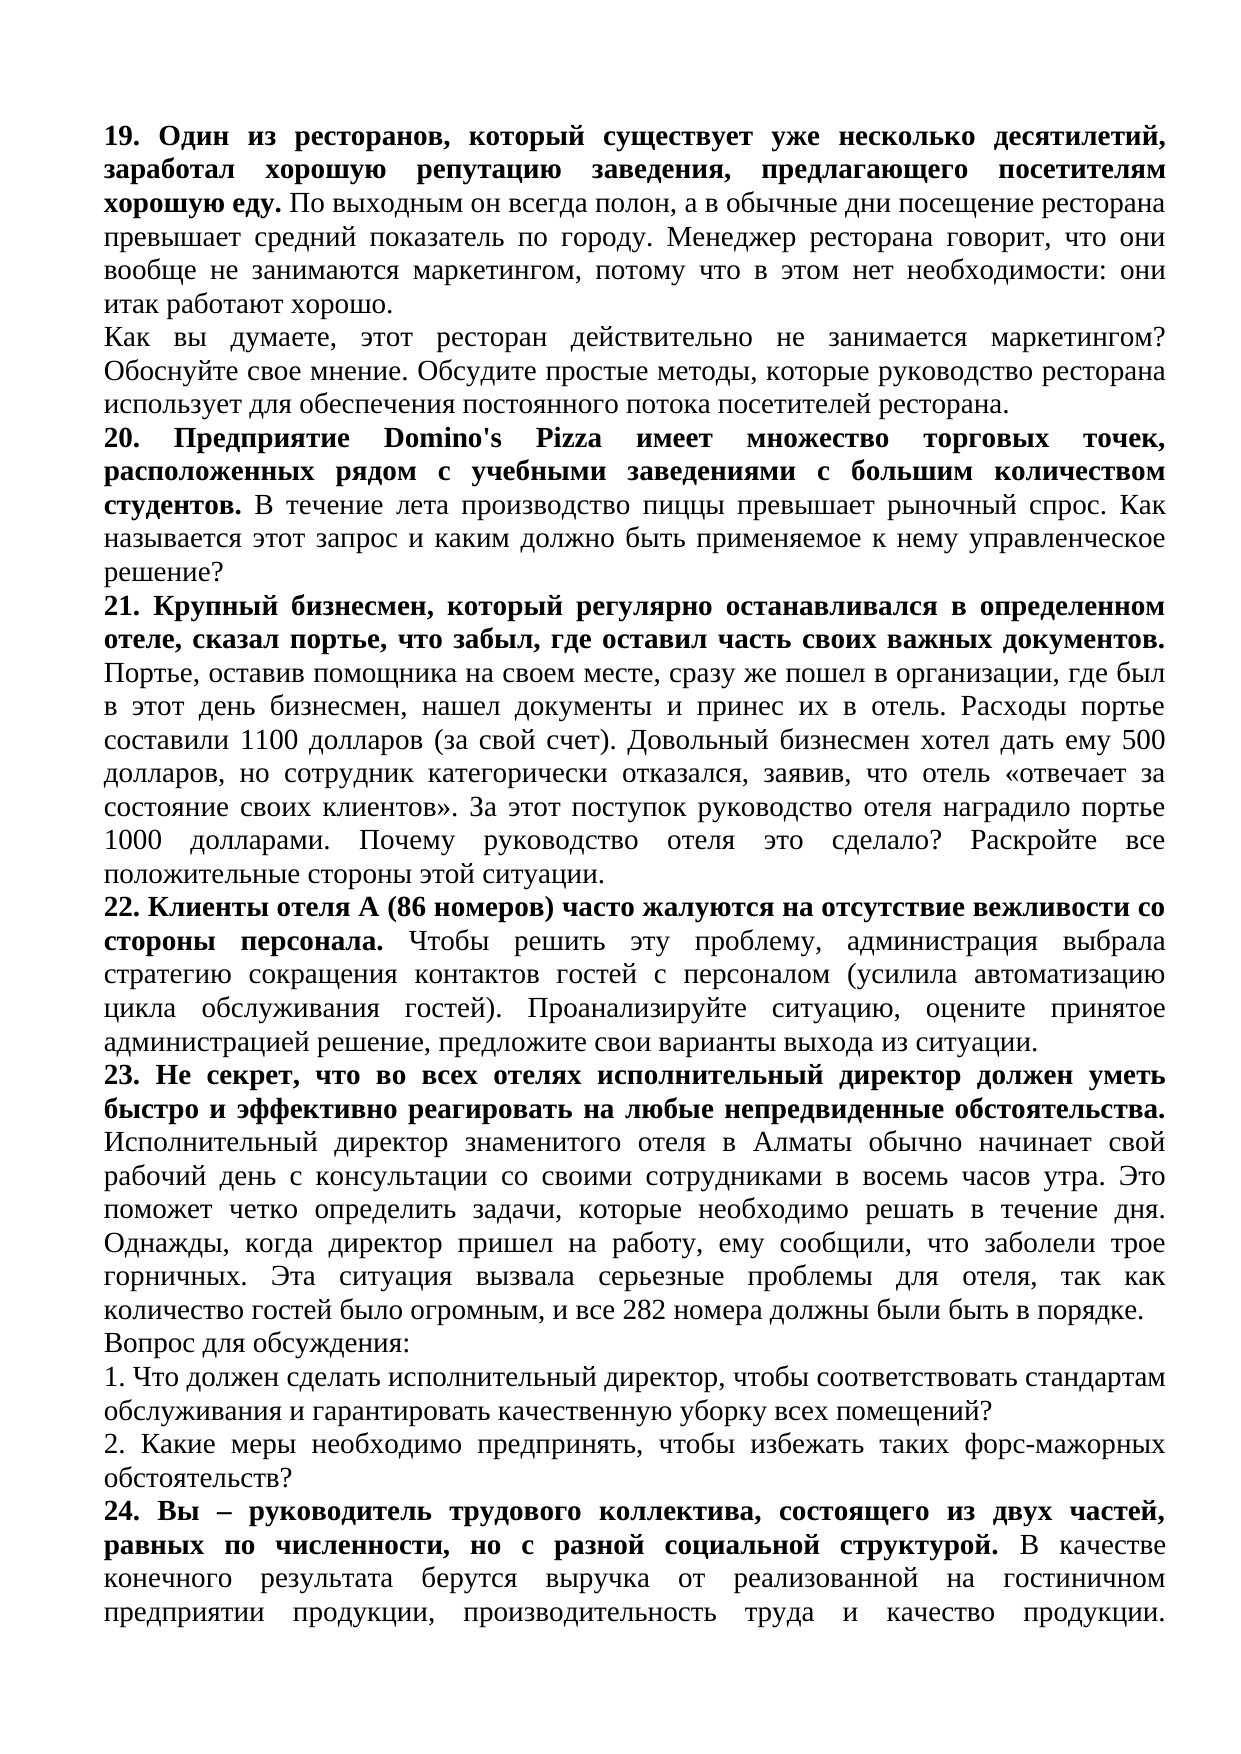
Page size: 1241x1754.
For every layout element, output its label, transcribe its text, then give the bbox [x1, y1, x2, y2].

text 23. Не секрет, что во всех отелях исполнительный директор должен уметь быстро и эффективно реагировать на любые непредвиденные обстоятельства. Исполнительный директор знаменитого отеля в Алматы обычно начинает свой рабочий день с консультации со своими сотрудниками в восемь часов утра. Это поможет четко определить задачи, которые необходимо решать в течение дня. Однажды, когда директор пришел на работу, ему сообщили, что заболели трое горничных. Эта ситуация вызвала серьезные проблемы для отеля, так как количество гостей было огромным, и все 282 номера должны были быть в порядке. [103, 1057, 1167, 1326]
text 21. Крупный бизнесмен, который регулярно останавливался в определенном отеле, сказал портье, что забыл, где оставил часть своих важных документов. Портье, оставив помощника на своем месте, сразу же пошел в организации, где был в этот день бизнесмен, нашел документы и принес их в отель. Расходы портье составили 1100 долларов (за свой счет). Довольный бизнесмен хотел дать ему 500 долларов, но сотрудник категорически отказался, заявив, что отель «отвечает за состояние своих клиентов». За этот поступок руководство отеля наградило портье 1000 долларами. Почему руководство отеля это сделало? Раскройте все положительные стороны этой ситуации. [103, 588, 1167, 889]
text 22. Клиенты отеля А (86 номеров) часто жалуются на отсутствие вежливости со стороны персонала. Чтобы решить эту проблему, администрация выбрала стратегию сокращения контактов гостей с персоналом (усилила автоматизацию цикла обслуживания гостей). Проанализируйте ситуацию, оцените принятое администрацией решение, предложите свои варианты выхода из ситуации. [103, 889, 1167, 1057]
text 19. Один из ресторанов, который существует уже несколько десятилетий, заработал хорошую репутацию заведения, предлагающего посетителям хорошую еду. По выходным он всегда полон, а в обычные дни посещение ресторана превышает средний показатель по городу. Менеджер ресторана говорит, что они вообще не занимаются маркетингом, потому что в этом нет необходимости: они итак работают хорошо. [103, 118, 1167, 319]
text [103, 1493, 1167, 1627]
text Вопрос для обсуждения: [103, 1326, 1167, 1359]
text 20. Предприятие Domino's Pizza имеет множество торговых точек, расположенных рядом с учебными заведениями с большим количеством студентов. В течение лета производство пиццы превышает рыночный спрос. Как называется этот запрос и каким должно быть применяемое к нему управленческое решение? [103, 420, 1167, 588]
text 1. Что должен сделать исполнительный директор, чтобы соответствовать стандартам обслуживания и гарантировать качественную уборку всех помещений? [103, 1359, 1167, 1426]
text Как вы думаете, этот ресторан действительно не занимается маркетингом? Обоснуйте свое мнение. Обсудите простые методы, которые руководство ресторана использует для обеспечения постоянного потока посетителей ресторана. [103, 319, 1167, 420]
text 2. Какие меры необходимо предпринять, чтобы избежать таких форс-мажорных обстоятельств? [103, 1426, 1167, 1493]
